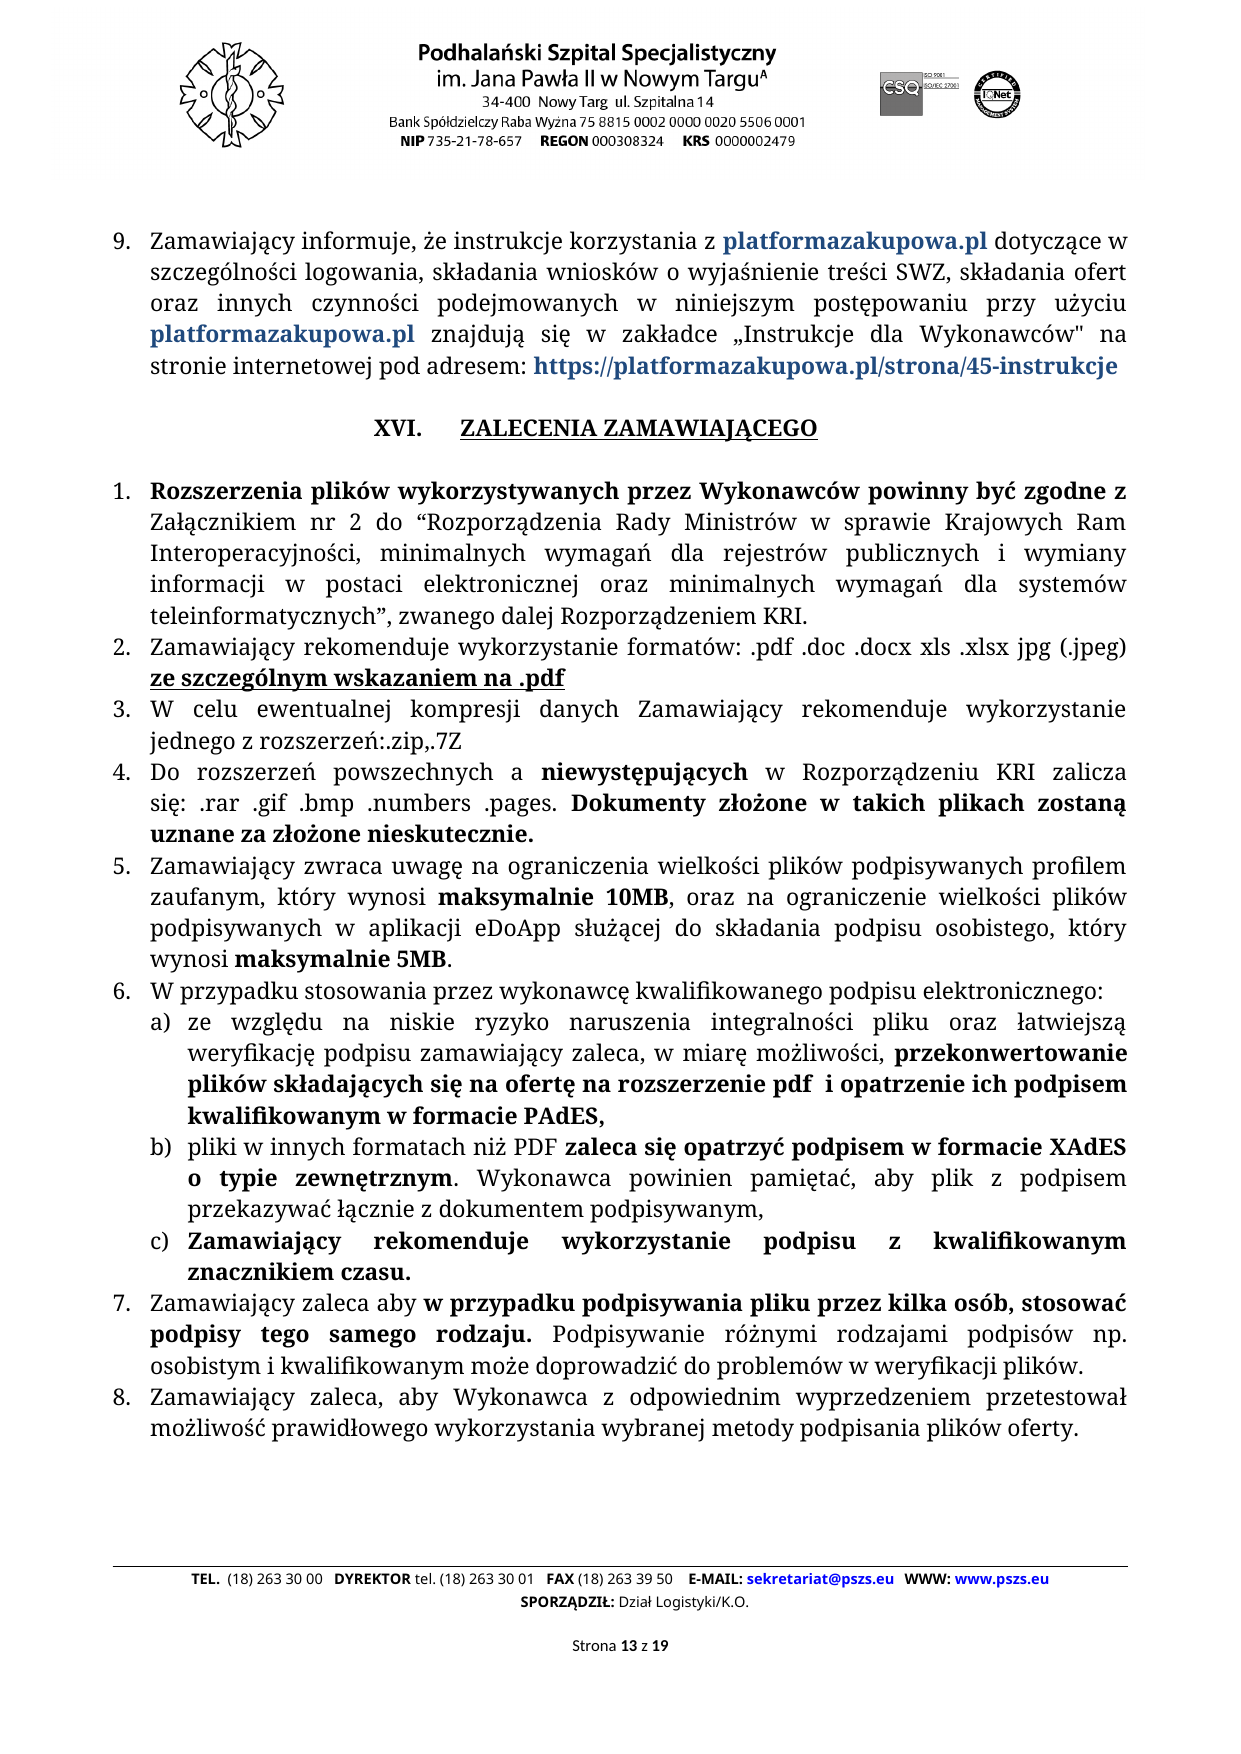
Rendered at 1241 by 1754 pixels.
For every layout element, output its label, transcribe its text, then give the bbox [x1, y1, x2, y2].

list Zamawiający rekomenduje wykorzystanie podpisu z kwalifikowanym znacznikiem czasu. [150, 1224, 1128, 1287]
list Rozszerzenia plików wykorzystywanych przez Wykonawców powinny być zgodne z Załącznikiem nr 2 do “Rozporządzenia Rady Ministrów w sprawie Krajowych Ram Interoperacyjności, minimalnych wymagań dla rejestrów publicznych i wymiany informacji w postaci elektronicznej oraz minimalnych wymagań dla systemów teleinformatycznych”, zwanego dalej Rozporządzeniem KRI. [112, 474, 1128, 631]
list Zamawiający zaleca aby w przypadku podpisywania pliku przez kilka osób, stosować podpisy tego samego rodzaju. Podpisywanie różnymi rodzajami podpisów np. osobistym i kwalifikowanym może doprowadzić do problemów w weryfikacji plików. [112, 1287, 1128, 1381]
list pliki w innych formatach niż PDF zaleca się opatrzyć podpisem w formacie XAdES o typie zewnętrznym. Wykonawca powinien pamiętać, aby plik z podpisem przekazywać łącznie z dokumentem podpisywanym, [150, 1131, 1128, 1224]
list W celu ewentualnej kompresji danych Zamawiający rekomenduje wykorzystanie jednego z rozszerzeń:.zip,.7Z [112, 693, 1128, 756]
list Zamawiający zaleca, aby Wykonawca z odpowiednim wyprzedzeniem przetestował możliwość prawidłowego wykorzystania wybranej metody podpisania plików oferty. [112, 1381, 1128, 1443]
list Zamawiający informuje, że instrukcje korzystania z platformazakupowa.pl dotyczące w szczególności logowania, składania wniosków o wyjaśnienie treści SWZ, składania ofert oraz innych czynności podejmowanych w niniejszym postępowaniu przy użyciu platformazakupowa.pl znajdują się w zakładce „Instrukcje dla Wykonawców" na stronie internetowej pod adresem: https://platformazakupowa.pl/strona/45-instrukcje [112, 224, 1128, 381]
list W przypadku stosowania przez wykonawcę kwalifikowanego podpisu elektronicznego: [112, 974, 1128, 1006]
list Zamawiający rekomenduje wykorzystanie formatów: .pdf .doc .docx xls .xlsx jpg (.jpeg) ze szczególnym wskazaniem na .pdf [112, 631, 1128, 693]
list ze względu na niskie ryzyko naruszenia integralności pliku oraz łatwiejszą weryfikację podpisu zamawiający zaleca, w miarę możliwości, przekonwertowanie plików składających się na ofertę na rozszerzenie pdf i opatrzenie ich podpisem kwalifikowanym w formacie PAdES, [150, 1006, 1128, 1131]
picture [50, 7, 1145, 180]
list Do rozszerzeń powszechnych a niewystępujących w Rozporządzeniu KRI zalicza się: .rar .gif .bmp .numbers .pages. Dokumenty złożone w takich plikach zostaną uznane za złożone nieskutecznie. [112, 756, 1128, 849]
list ZALECENIA ZAMAWIAJĄCEGO [112, 412, 1128, 443]
list Zamawiający zwraca uwagę na ograniczenia wielkości plików podpisywanych profilem zaufanym, który wynosi maksymalnie 10MB, oraz na ograniczenie wielkości plików podpisywanych w aplikacji eDoApp służącej do składania podpisu osobistego, który wynosi maksymalnie 5MB. [112, 849, 1128, 974]
